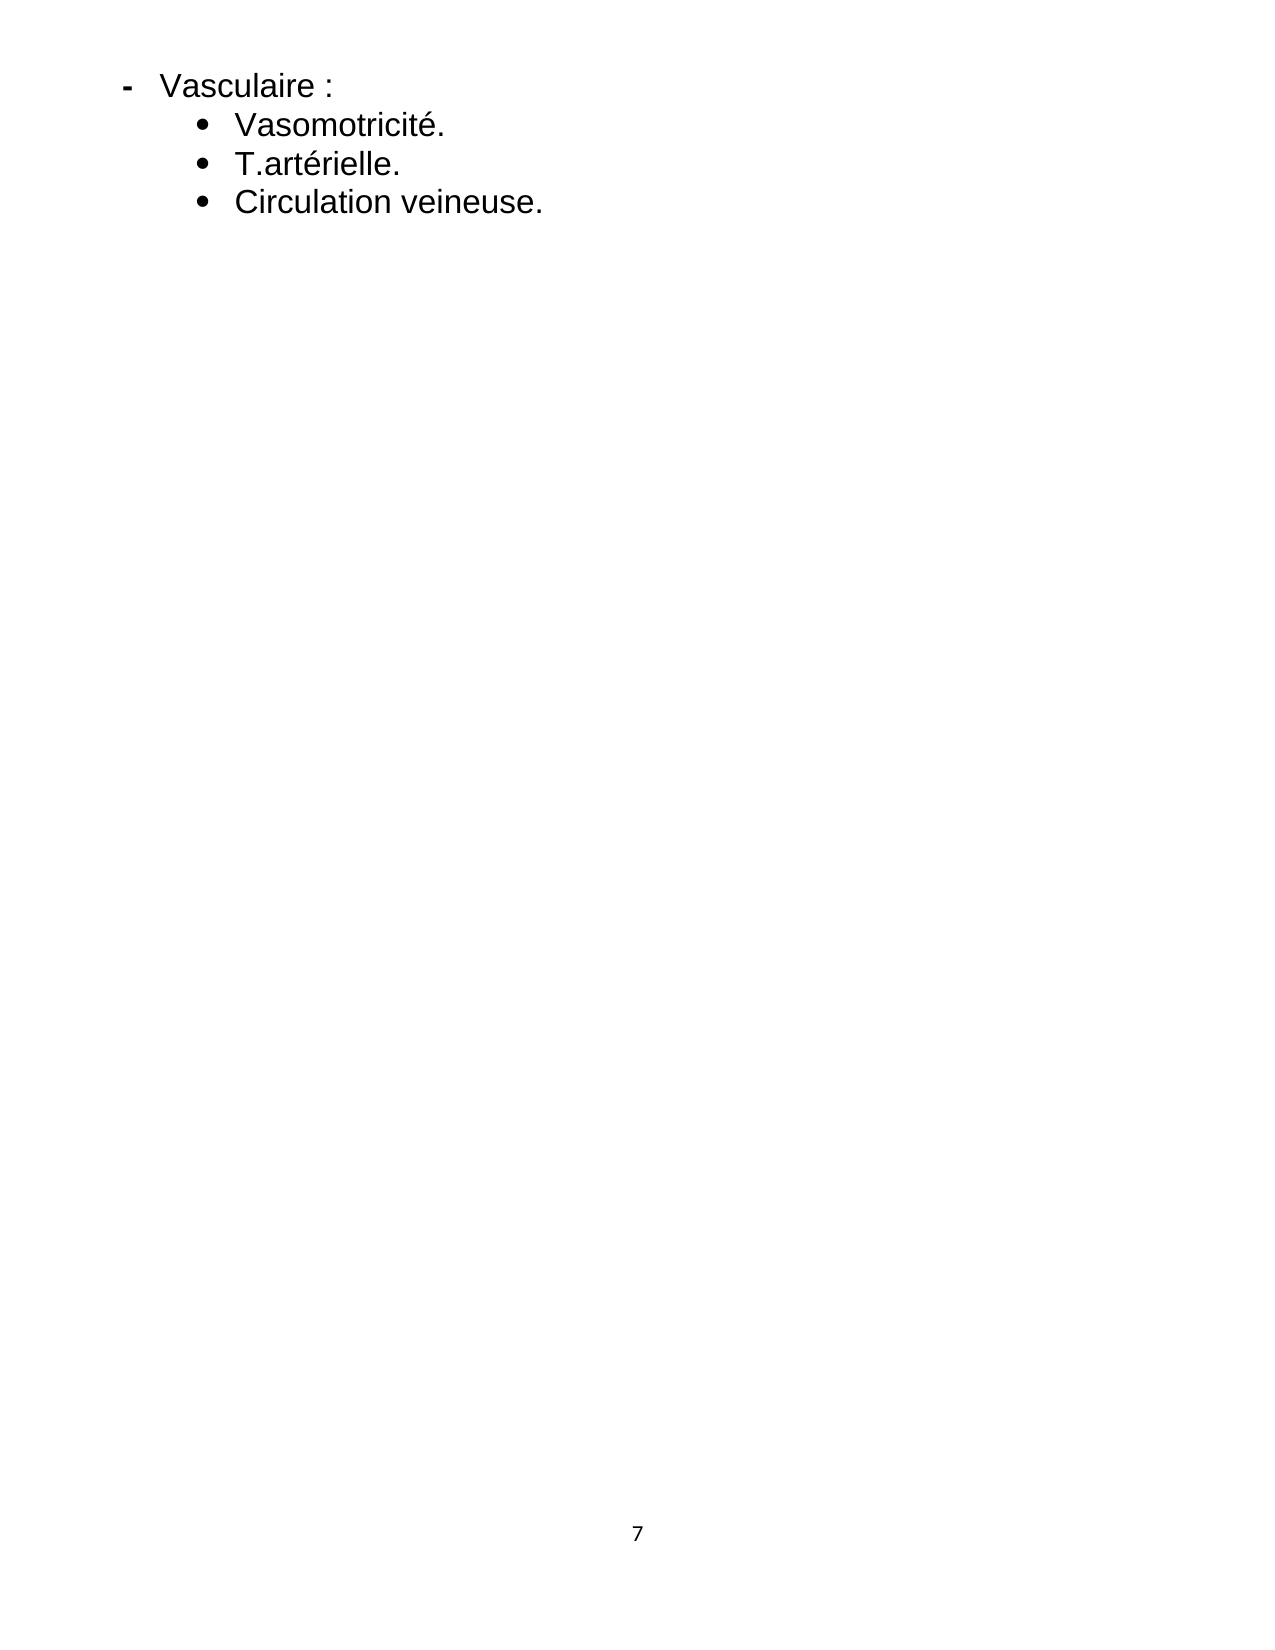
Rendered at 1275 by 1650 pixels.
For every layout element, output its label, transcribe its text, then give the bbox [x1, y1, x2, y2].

list Circulation veineuse. [197, 182, 1228, 221]
list Vasculaire : [122, 67, 1228, 105]
list T.artérielle. [197, 143, 1228, 182]
list Vasomotricité. [197, 105, 1228, 143]
